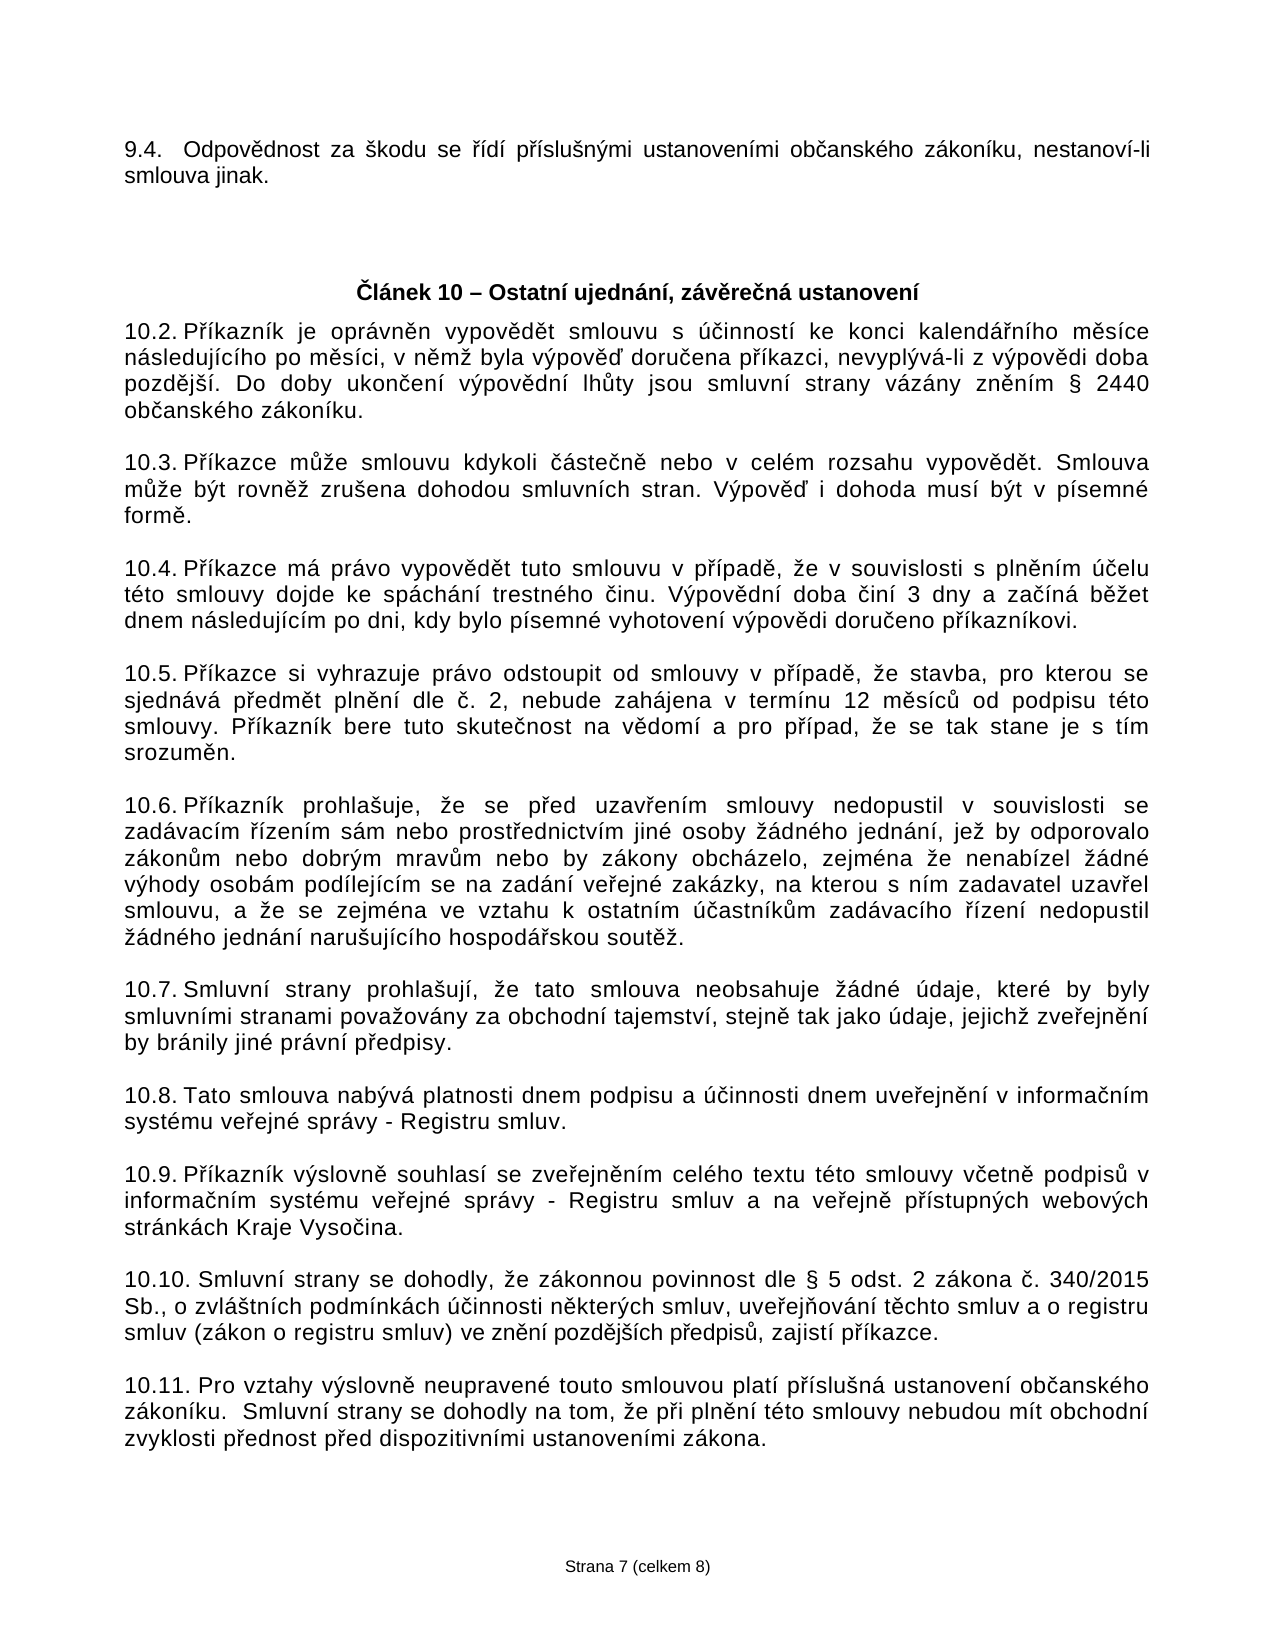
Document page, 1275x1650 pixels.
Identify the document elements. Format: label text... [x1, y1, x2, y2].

text 10.7. Smluvní strany prohlašují, že tato smlouva neobsahuje žádné údaje, které by byly smluvními stranami považovány za obchodní tajemství, stejně tak jako údaje, jejichž zveřejnění by bránily jiné právní předpisy. [124, 976, 1151, 1056]
text 10.8. Tato smlouva nabývá platnosti dnem podpisu a účinnosti dnem uveřejnění v informačním systému veřejné správy - Registru smluv. [124, 1082, 1151, 1134]
text Článek 10 – Ostatní ujednání, závěrečná ustanovení [124, 279, 1151, 305]
list Odpovědnost za škodu se řídí příslušnými ustanoveními občanského zákoníku, nestanoví-li smlouva jinak. [124, 136, 1151, 188]
text 10.4. Příkazce má právo vypovědět tuto smlouvu v případě, že v souvislosti s plněním účelu této smlouvy dojde ke spáchání trestného činu. Výpovědní doba činí 3 dny a začíná běžet dnem následujícím po dni, kdy bylo písemné vyhotovení výpovědi doručeno příkazníkovi. [124, 555, 1151, 634]
text 10.3. Příkazce může smlouvu kdykoli částečně nebo v celém rozsahu vypovědět. Smlouva může být rovněž zrušena dohodou smluvních stran. Výpověď i dohoda musí být v písemné formě. [124, 449, 1151, 528]
text 10.5. Příkazce si vyhrazuje právo odstoupit od smlouvy v případě, že stavba, pro kterou se sjednává předmět plnění dle č. 2, nebude zahájena v termínu 12 měsíců od podpisu této smlouvy. Příkazník bere tuto skutečnost na vědomí a pro případ, že se tak stane je s tím srozuměn. [124, 660, 1151, 766]
text 10.11. Pro vztahy výslovně neupravené touto smlouvou platí příslušná ustanovení občanského zákoníku. Smluvní strany se dohodly na tom, že při plnění této smlouvy nebudou mít obchodní zvyklosti přednost před dispozitivními ustanoveními zákona. [124, 1372, 1151, 1451]
text 10.10. Smluvní strany se dohodly, že zákonnou povinnost dle § 5 odst. 2 zákona č. 340/2015 Sb., o zvláštních podmínkách účinnosti některých smluv, uveřejňování těchto smluv a o registru smluv (zákon o registru smluv) ve znění pozdějších předpisů, zajistí příkazce. [124, 1266, 1151, 1345]
text 10.9. Příkazník výslovně souhlasí se zveřejněním celého textu této smlouvy včetně podpisů v informačním systému veřejné správy - Registru smluv a na veřejně přístupných webových stránkách Kraje Vysočina. [124, 1161, 1151, 1240]
text 10.6. Příkazník prohlašuje, že se před uzavřením smlouvy nedopustil v souvislosti se zadávacím řízením sám nebo prostřednictvím jiné osoby žádného jednání, jež by odporovalo zákonům nebo dobrým mravům nebo by zákony obcházelo, zejména že nenabízel žádné výhody osobám podílejícím se na zadání veřejné zakázky, na kterou s ním zadavatel uzavřel smlouvu, a že se zejména ve vztahu k ostatním účastníkům zadávacího řízení nedopustil žádného jednání narušujícího hospodářskou soutěž. [124, 792, 1151, 950]
text 10.2. Příkazník je oprávněn vypovědět smlouvu s účinností ke konci kalendářního měsíce následujícího po měsíci, v němž byla výpověď doručena příkazci, nevyplývá-li z výpovědi doba pozdější. Do doby ukončení výpovědní lhůty jsou smluvní strany vázány zněním § 2440 občanského zákoníku. [124, 318, 1151, 423]
